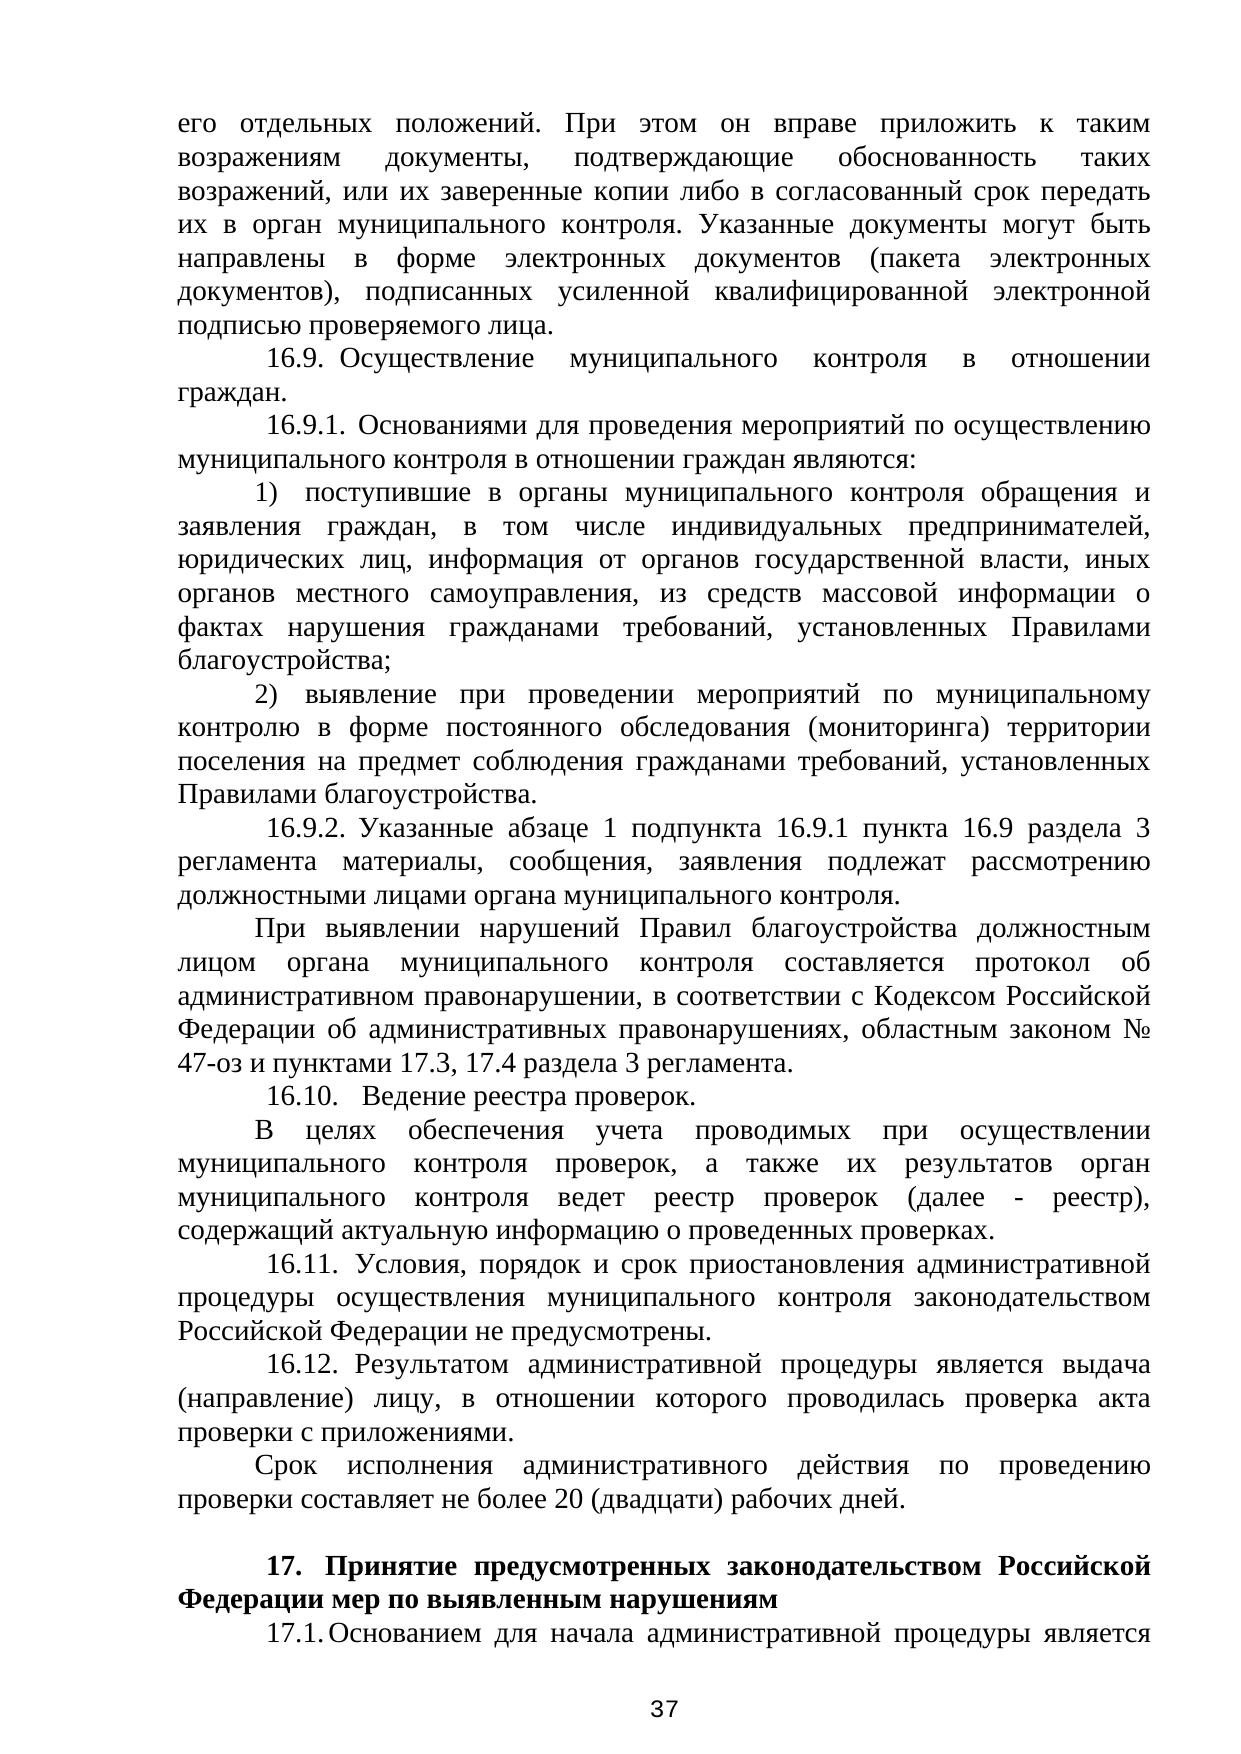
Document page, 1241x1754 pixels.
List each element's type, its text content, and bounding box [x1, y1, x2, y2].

list выявление при проведении мероприятий по муниципальному контролю в форме постоянного обследования (мониторинга) территории поселения на предмет соблюдения гражданами требований, установленных Правилами благоустройства. [177, 676, 1151, 810]
list Указанные абзаце 1 подпункта 16.9.1 пункта 16.9 раздела 3 регламента материалы, сообщения, заявления подлежат рассмотрению должностными лицами органа муниципального контроля. [177, 810, 1151, 911]
list Ведение реестра проверок. [177, 1078, 1151, 1112]
list Результатом административной процедуры является выдача (направление) лицу, в отношении которого проводилась проверка акта проверки с приложениями. [177, 1347, 1151, 1447]
list Принятие предусмотренных законодательством Российской Федерации мер по выявленным нарушениям [177, 1548, 1151, 1615]
text Срок исполнения административного действия по проведению проверки составляет не более 20 (двадцати) рабочих дней. [177, 1447, 1151, 1514]
list Условия, порядок и срок приостановления административной процедуры осуществления муниципального контроля законодательством Российской Федерации не предусмотрены. [177, 1246, 1151, 1347]
list поступившие в органы муниципального контроля обращения и заявления граждан, в том числе индивидуальных предпринимателей, юридических лиц, информация от органов государственной власти, иных органов местного самоуправления, из средств массовой информации о фактах нарушения гражданами требований, установленных Правилами благоустройства; [177, 474, 1151, 676]
list Осуществление муниципального контроля в отношении граждан. [177, 340, 1151, 407]
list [177, 1615, 1151, 1648]
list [177, 106, 1151, 340]
list Основаниями для проведения мероприятий по осуществлению муниципального контроля в отношении граждан являются: [177, 407, 1151, 474]
text В целях обеспечения учета проводимых при осуществлении муниципального контроля проверок, а также их результатов орган муниципального контроля ведет реестр проверок (далее - реестр), содержащий актуальную информацию о проведенных проверках. [177, 1112, 1151, 1246]
text При выявлении нарушений Правил благоустройства должностным лицом органа муниципального контроля составляется протокол об административном правонарушении, в соответствии с Кодексом Российской Федерации об административных правонарушениях, областным законом № 47-оз и пунктами 17.3, 17.4 раздела 3 регламента. [177, 911, 1151, 1078]
